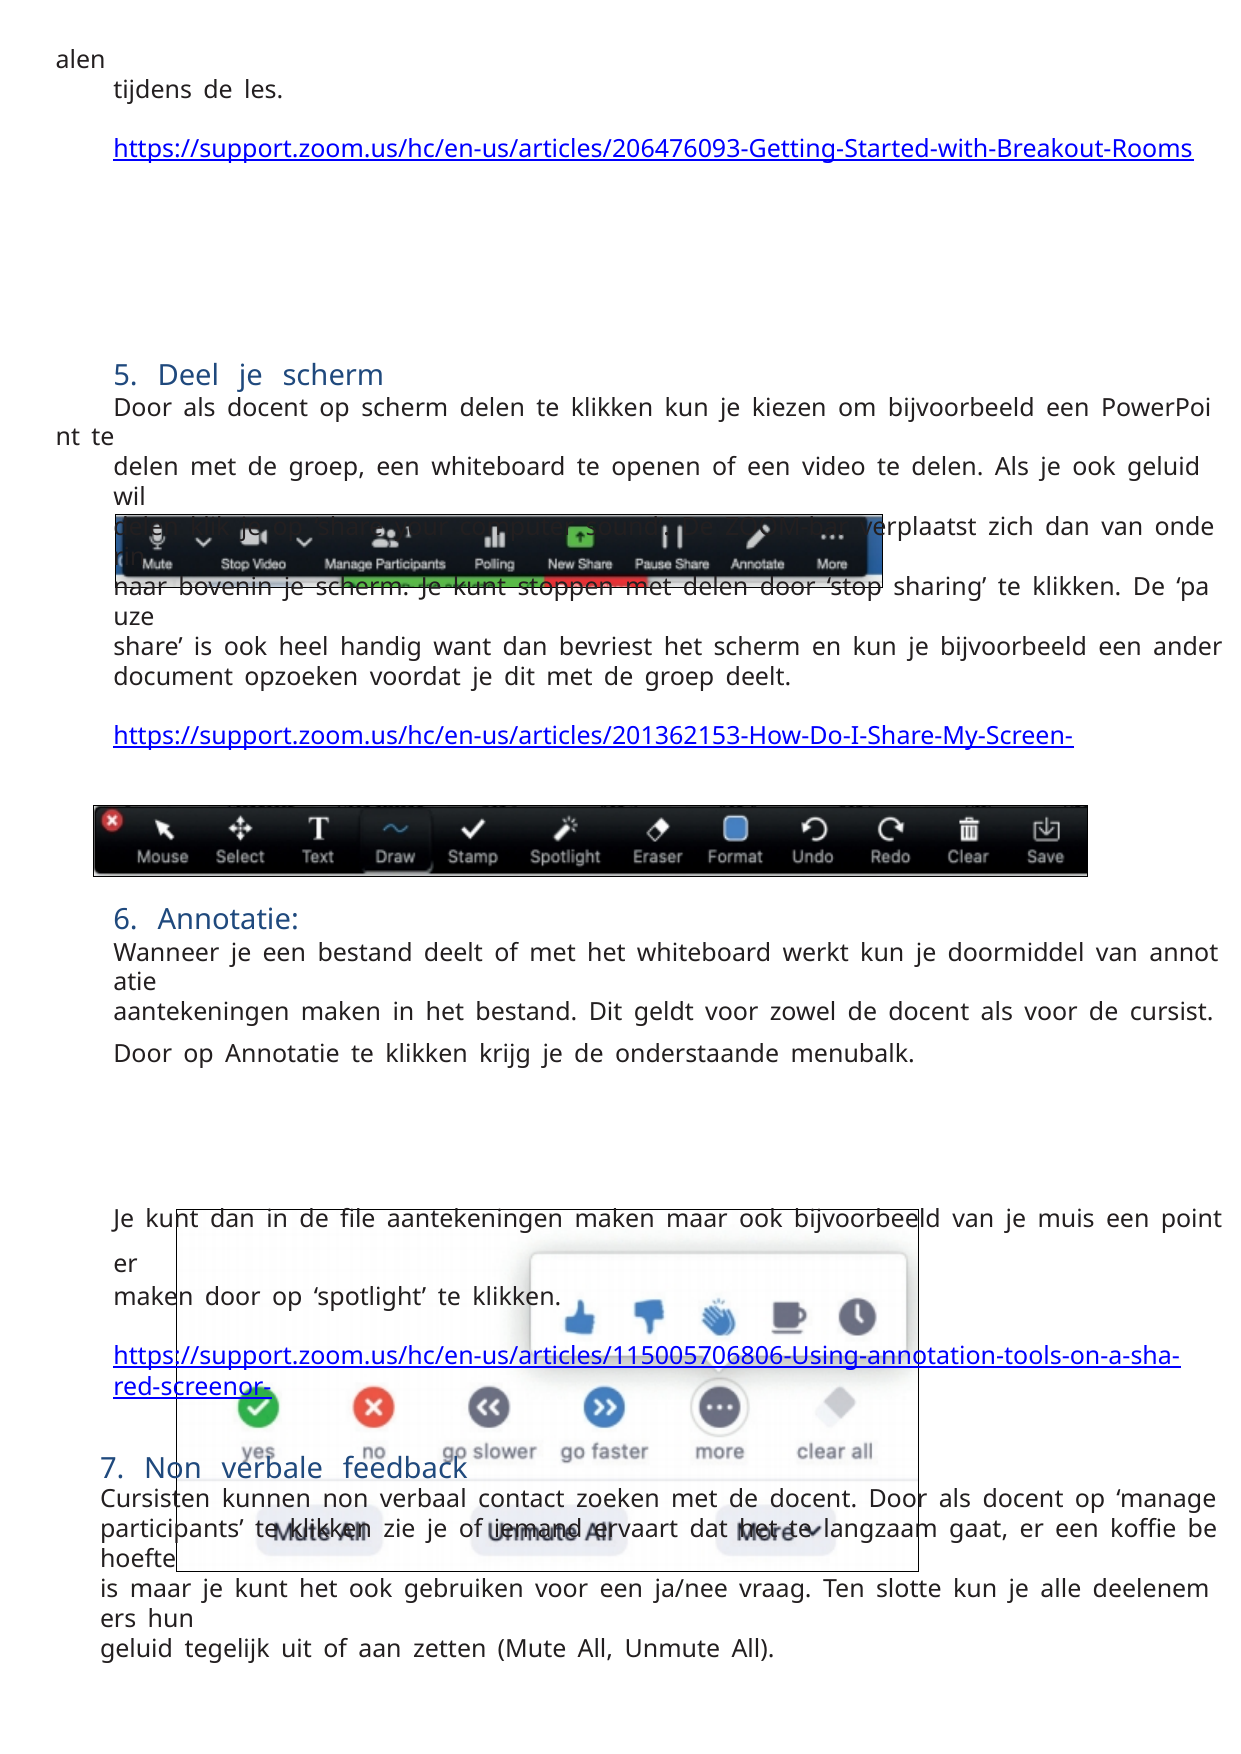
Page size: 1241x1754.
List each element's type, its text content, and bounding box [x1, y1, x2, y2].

text aantekeningen maken in het bestand. Dit geldt voor zowel de docent als voor de cursist. [113, 997, 1222, 1027]
text Door op Annotatie te klikken krijg je de onderstaande menubalk. [69, 1027, 1222, 1072]
text document opzoeken voordat je dit met de groep deelt. [113, 661, 1222, 691]
text 5. Deel je scherm [55, 352, 1222, 393]
text https://support.zoom.us/hc/en-us/articles/115005706806-Using-annotation-tools-on-a-sha- [113, 1336, 1222, 1371]
text 6. Annotatie: [113, 893, 1222, 938]
text geluid tegelijk uit of aan zetten (Mute All, Unmute All). [100, 1634, 1222, 1664]
text naar bovenin je scherm. Je kunt stoppen met delen door ‘stop sharing’ te klikken. De ‘pauze [113, 571, 1222, 631]
text delen met de groep, een whiteboard te openen of een video te delen. Als je ook geluid wil [113, 451, 1222, 511]
text 7. Non verbale feedback [100, 1453, 1222, 1485]
text is maar je kunt het ook gebruiken voor een ja/nee vraag. Ten slotte kun je alle deelenemers hun [100, 1574, 1222, 1634]
text tijdens de les. [55, 74, 1222, 104]
text red-screenor- [113, 1371, 1222, 1401]
text delen klik je op ‘share your computer sound’. De ZOOM-bar verplaatst zich dan van onderin [113, 511, 1222, 571]
text https://support.zoom.us/hc/en-us/articles/201362153-How-Do-I-Share-My-Screen- [113, 716, 1222, 751]
text Door als docent op scherm delen te klikken kun je kiezen om bijvoorbeeld een PowerPoint te [55, 393, 1222, 451]
picture [177, 1311, 918, 1336]
text Je kunt dan in de file aantekeningen maken maar ook bijvoorbeeld van je muis een pointer [113, 1191, 1222, 1281]
picture [94, 806, 1087, 876]
text Wanneer je een bestand deelt of met het whiteboard werkt kun je doormiddel van annotatie [113, 938, 1222, 997]
text participants’ te klikken zie je of iemand ervaart dat het te langzaam gaat, er een koffie behoefte [100, 1514, 1222, 1574]
text Cursisten kunnen non verbaal contact zoeken met de docent. Door als docent op ‘manage [100, 1485, 1222, 1514]
text maken door op ‘spotlight’ te klikken. [113, 1281, 1222, 1311]
text share’ is ook heel handig want dan bevriest het scherm en kun je bijvoorbeeld een ander [113, 631, 1222, 661]
picture [177, 1401, 918, 1453]
text https://support.zoom.us/hc/en-us/articles/206476093-Getting-Started-with-Breakout-Rooms [55, 129, 1222, 164]
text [55, 44, 1222, 74]
